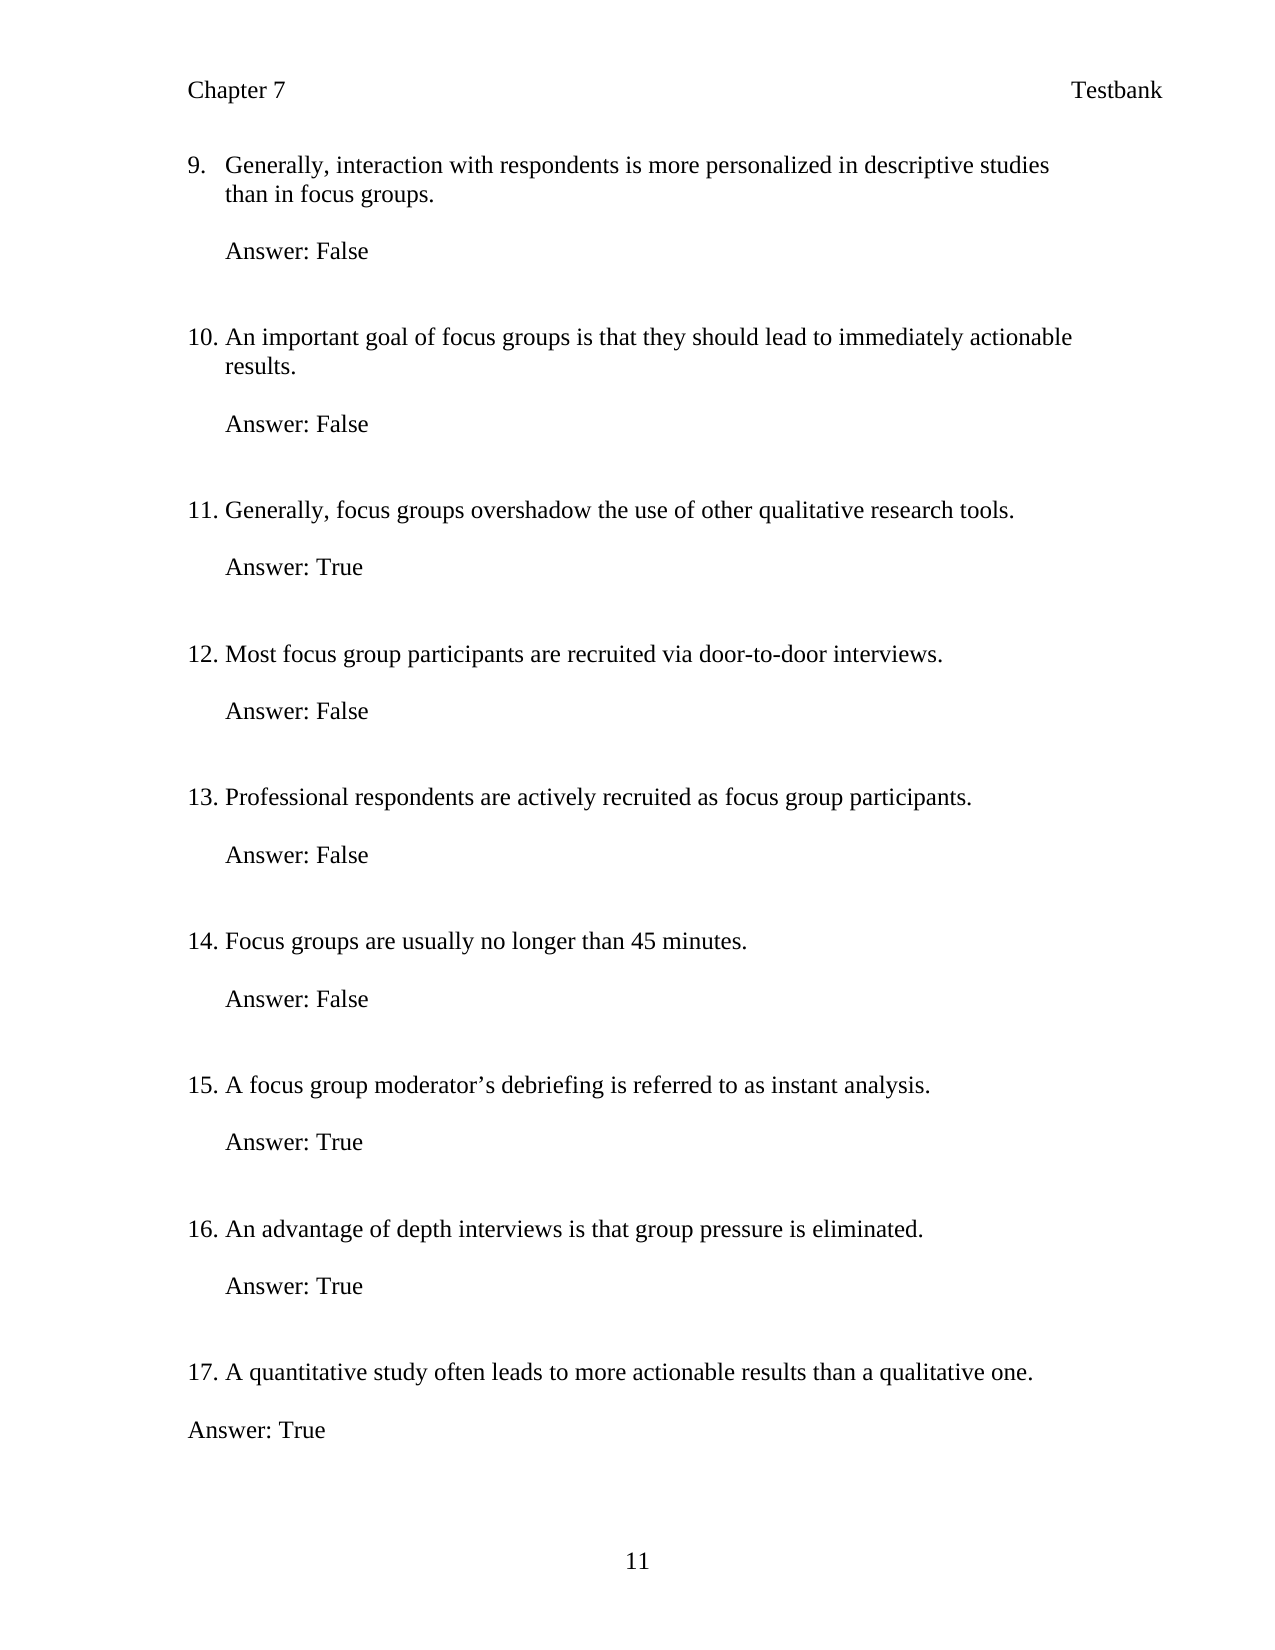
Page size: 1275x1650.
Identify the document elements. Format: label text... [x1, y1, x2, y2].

list Focus groups are usually no longer than 45 minutes. [187, 926, 1087, 955]
text Answer: True [225, 1271, 1087, 1300]
list Most focus group participants are recruited via door-to-door interviews. [187, 639, 1087, 667]
list An important goal of focus groups is that they should lead to immediately actionable results. [187, 322, 1087, 380]
text Answer: True [225, 552, 1087, 581]
text Answer: False [225, 696, 1087, 725]
text Answer: False [225, 984, 1087, 1012]
text Answer: True [187, 1415, 1087, 1444]
list An advantage of depth interviews is that group pressure is eliminated. [187, 1214, 1087, 1242]
list Professional respondents are actively recruited as focus group participants. [187, 782, 1087, 811]
list Generally, interaction with respondents is more personalized in descriptive studies than in focus groups. [187, 150, 1087, 207]
list A quantitative study often leads to more actionable results than a qualitative one. [187, 1357, 1087, 1386]
text Answer: False [225, 236, 1087, 265]
text Answer: False [225, 409, 1087, 437]
text Answer: False [225, 840, 1087, 869]
text Answer: True [225, 1127, 1087, 1156]
list A focus group moderator’s debriefing is referred to as instant analysis. [187, 1070, 1087, 1099]
list Generally, focus groups overshadow the use of other qualitative research tools. [187, 495, 1087, 524]
